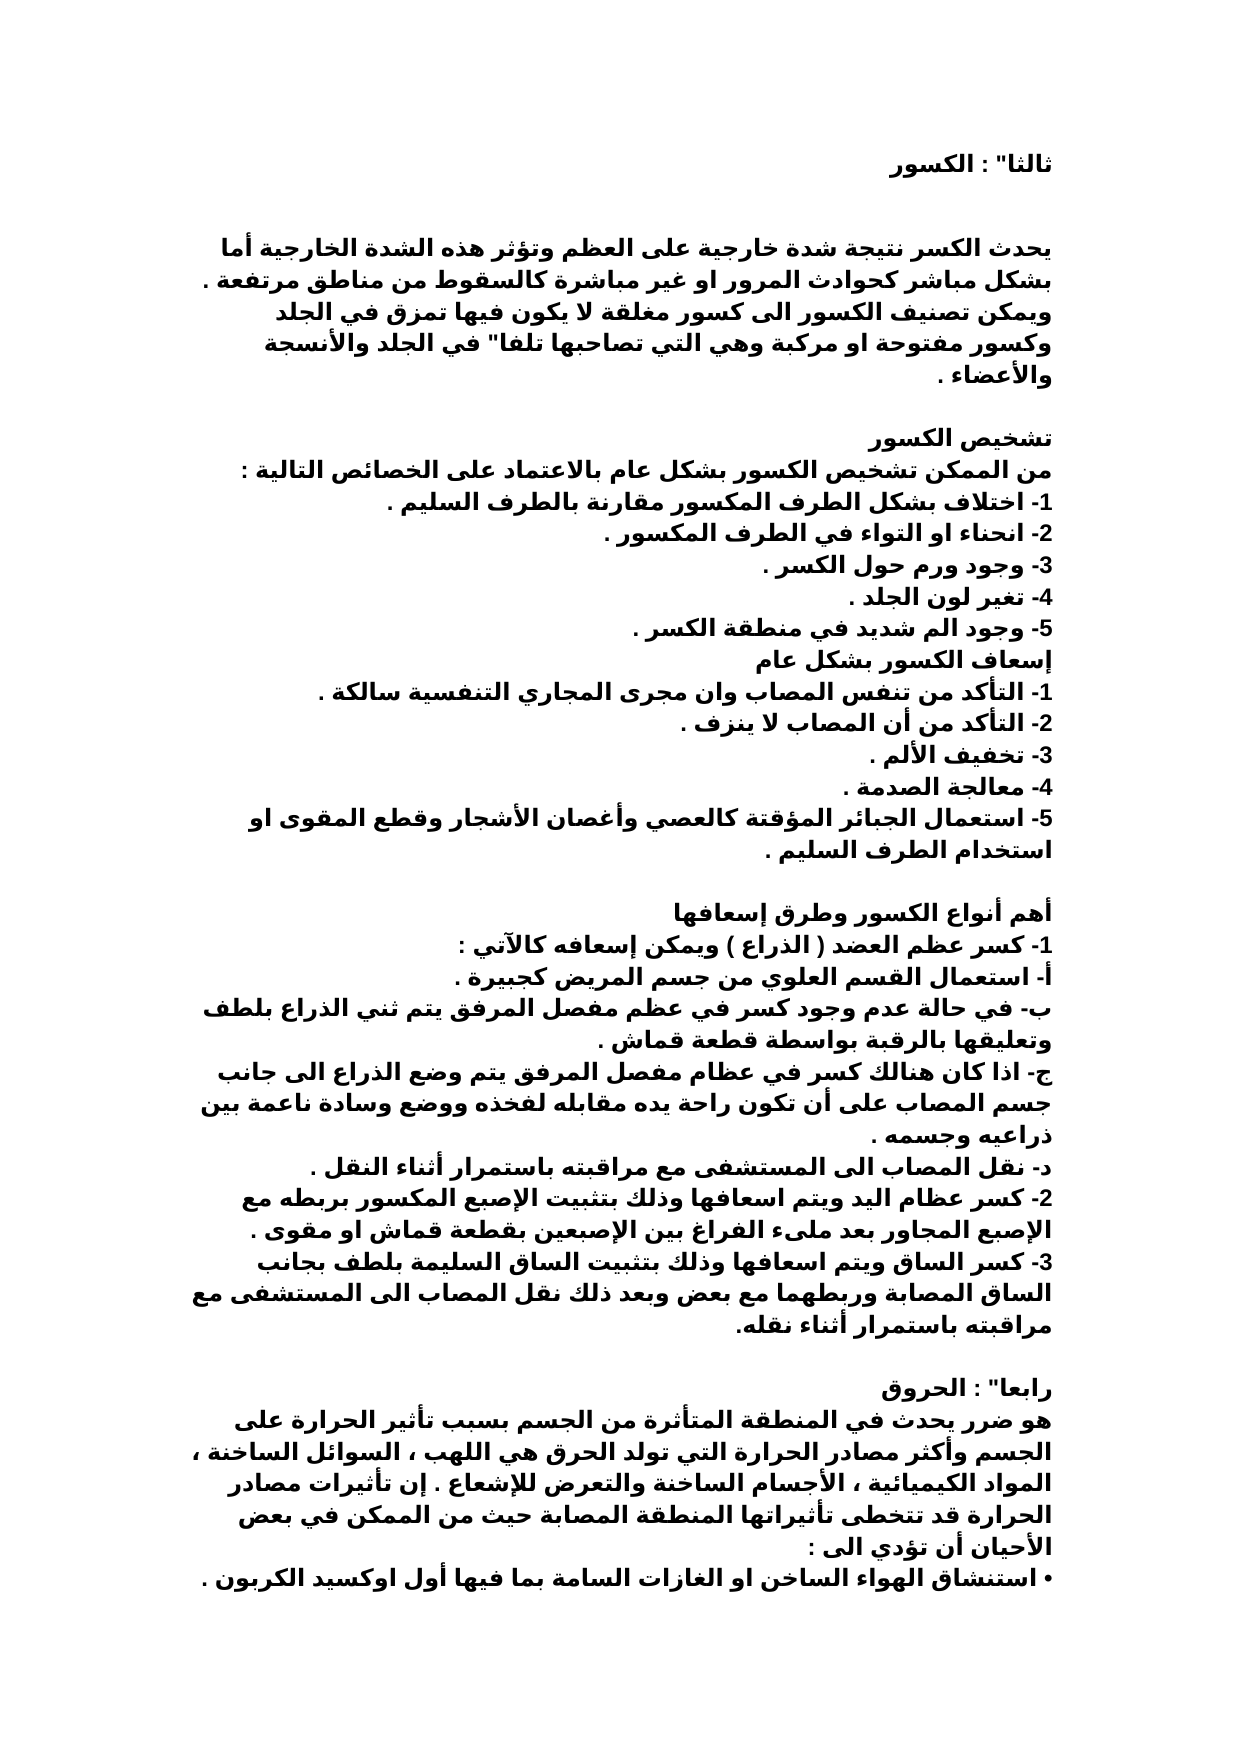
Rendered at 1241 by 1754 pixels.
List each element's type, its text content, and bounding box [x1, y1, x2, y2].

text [187, 202, 1053, 1592]
text ثالثا" : الكسور [187, 150, 1053, 178]
